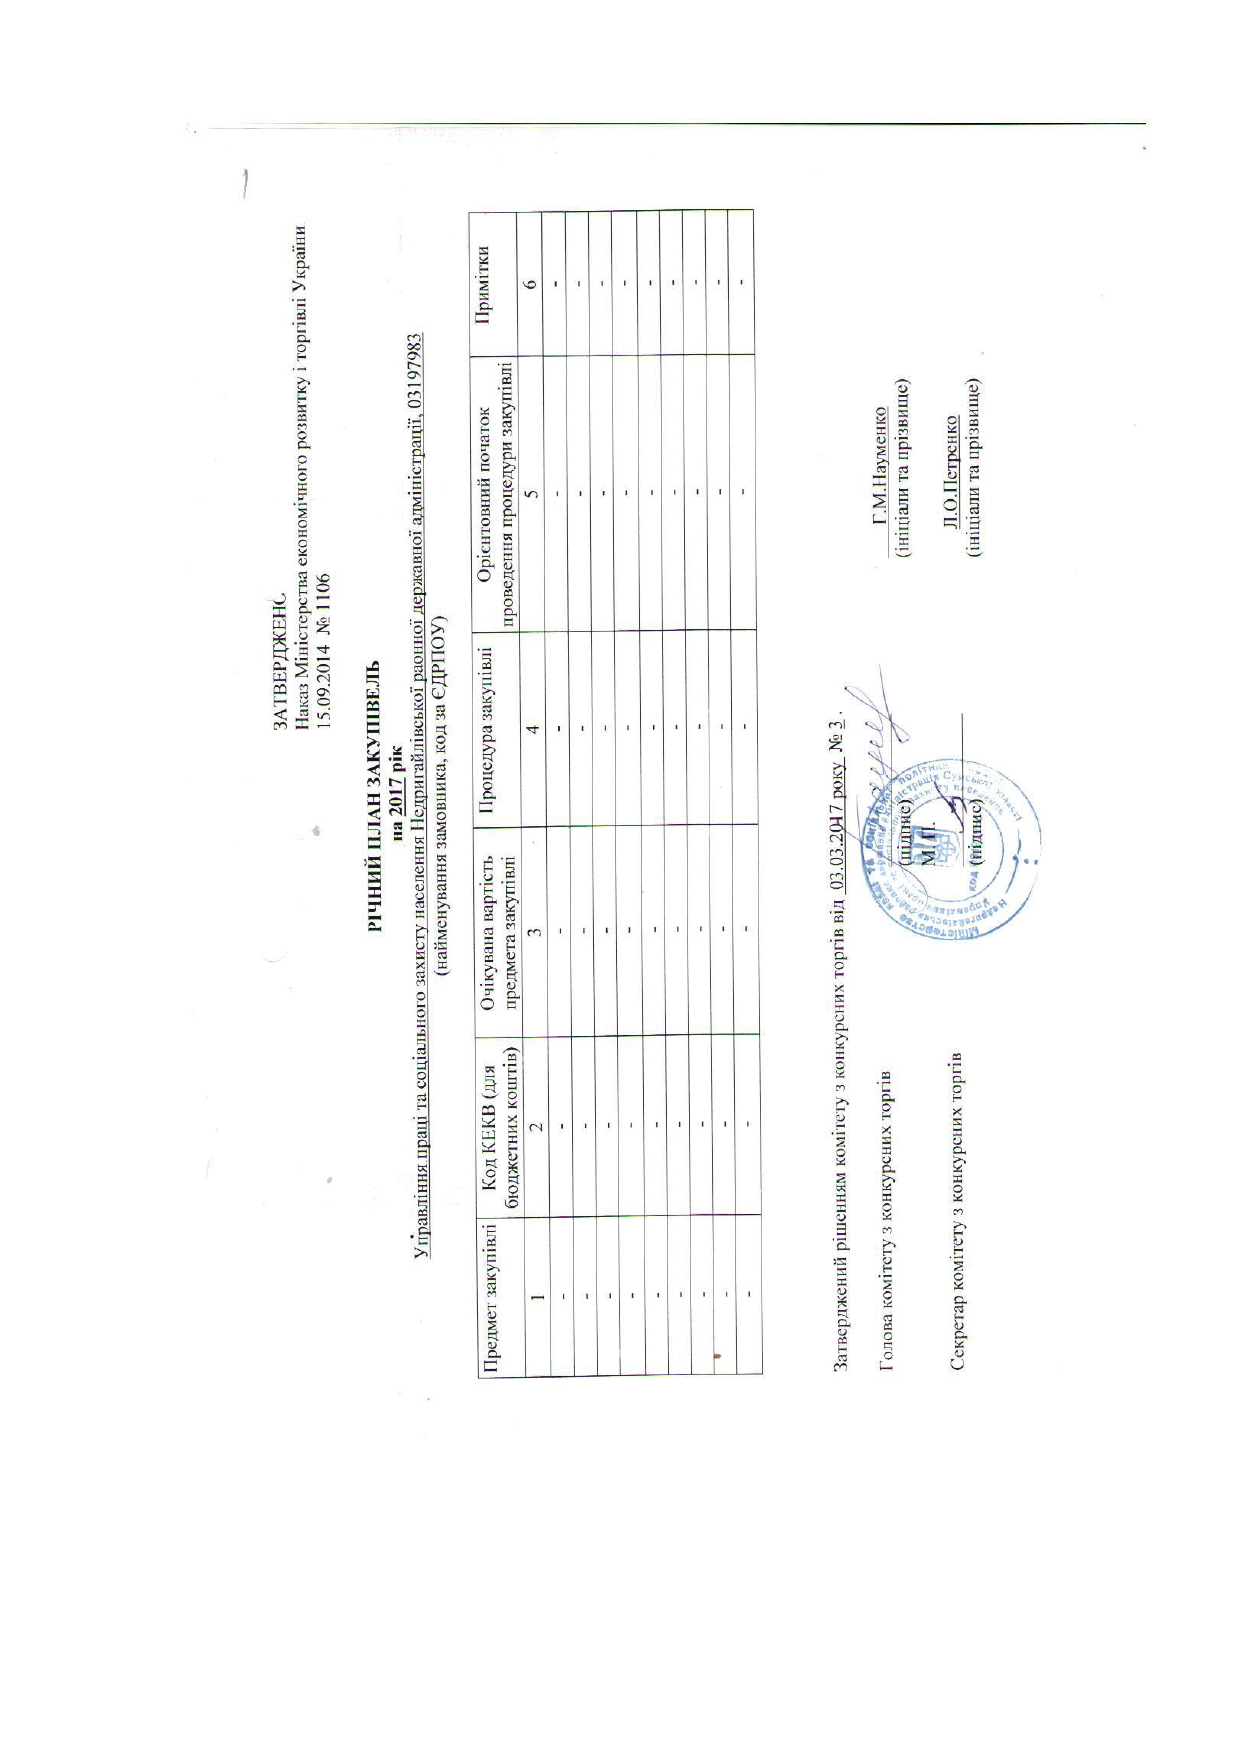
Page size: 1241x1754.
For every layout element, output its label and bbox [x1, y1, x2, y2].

picture [177, 118, 1152, 1456]
